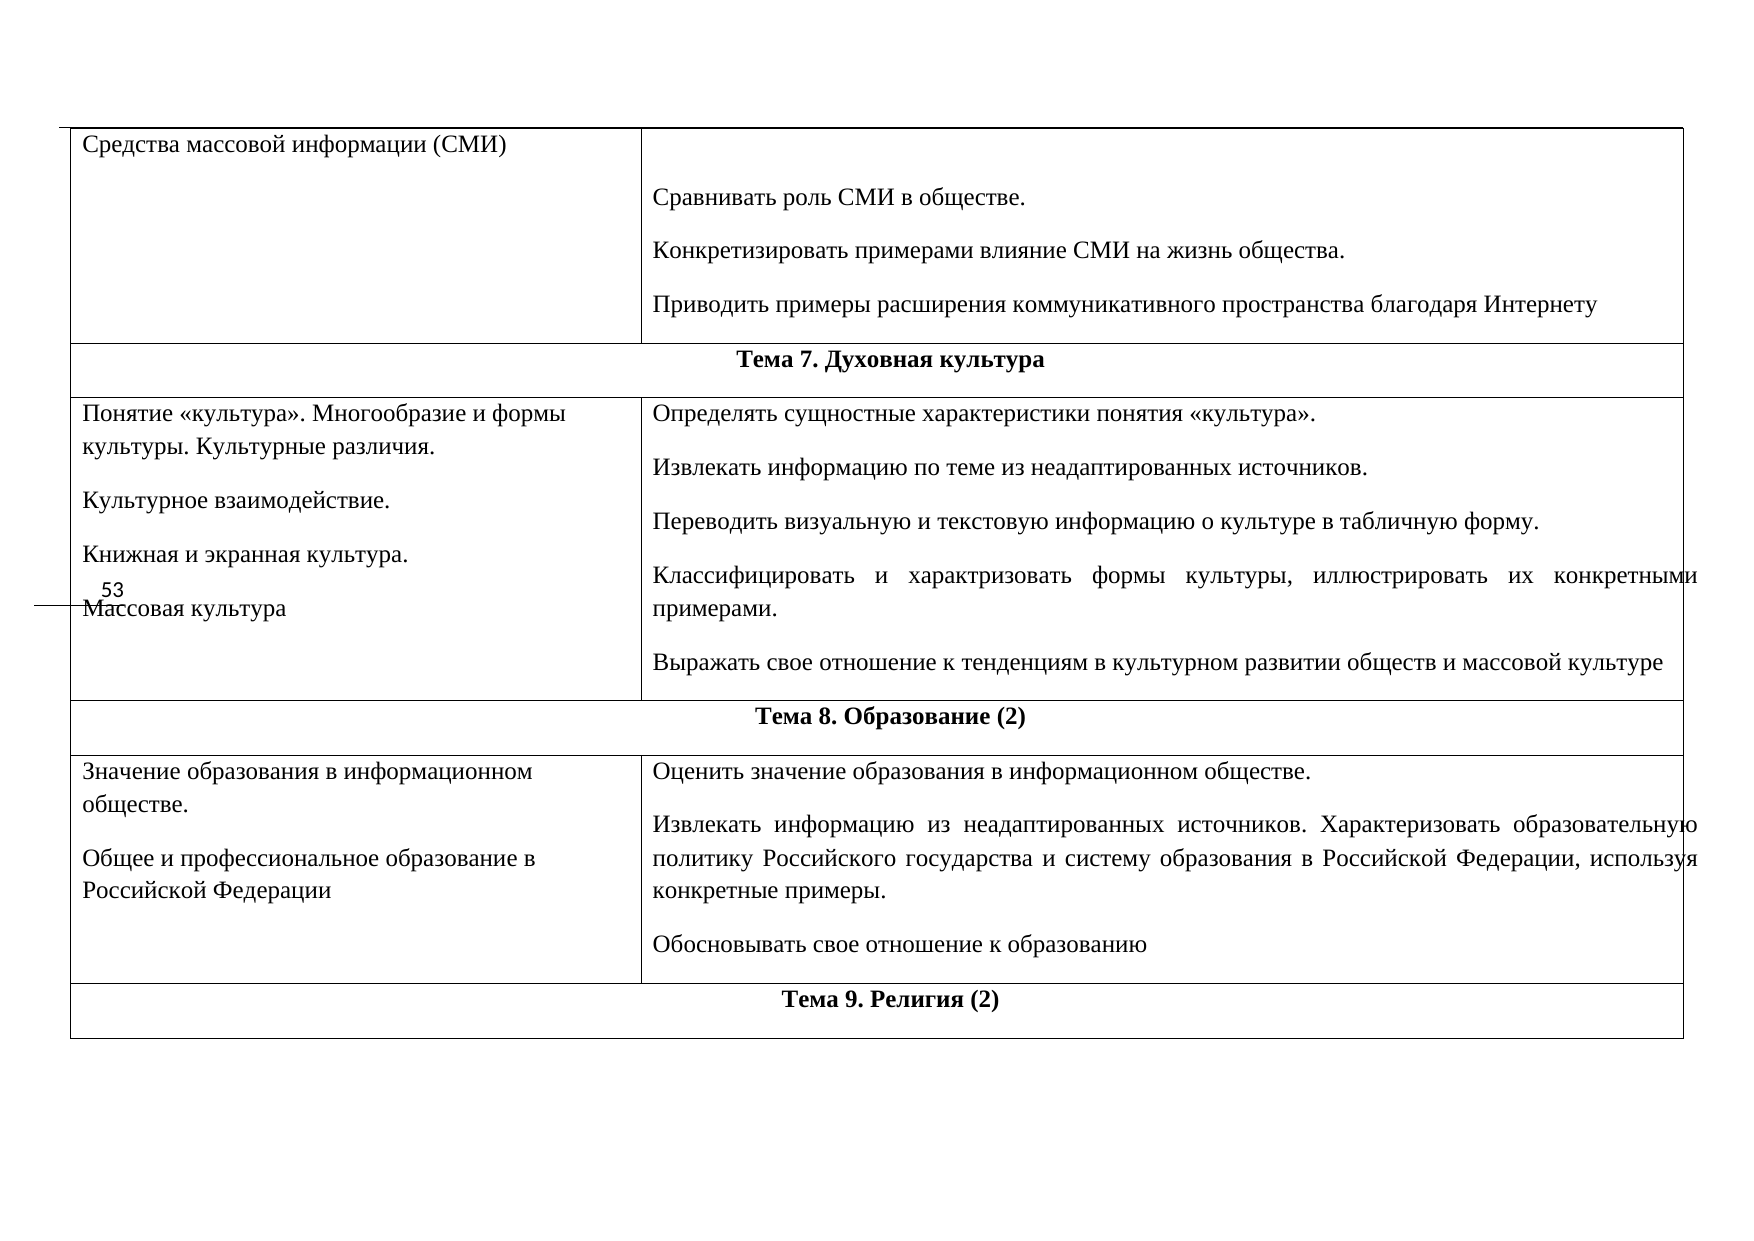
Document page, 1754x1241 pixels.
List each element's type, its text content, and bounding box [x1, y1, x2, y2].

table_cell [642, 129, 1683, 343]
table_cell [71, 129, 641, 343]
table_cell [59, 128, 70, 1038]
